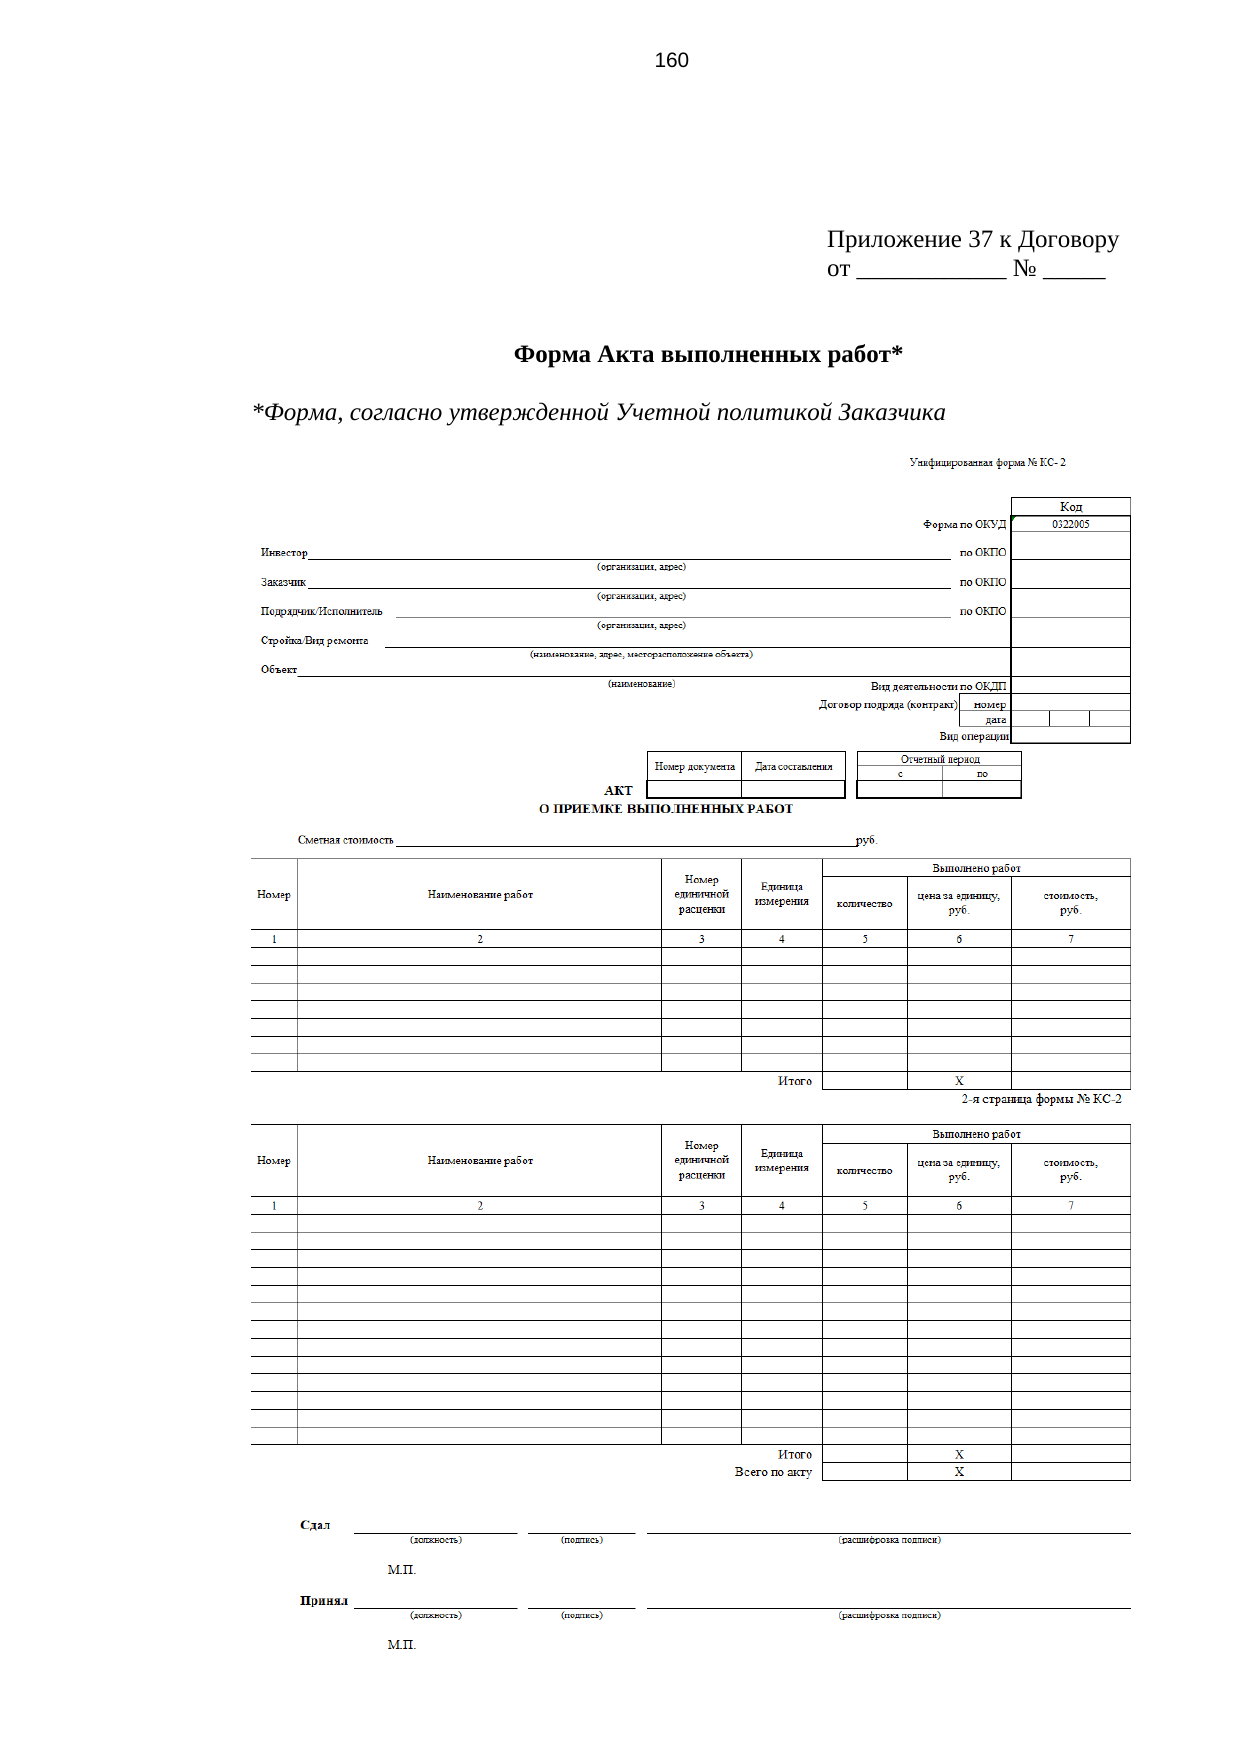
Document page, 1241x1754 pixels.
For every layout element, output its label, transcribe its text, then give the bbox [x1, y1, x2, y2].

text Форма Акта выполненных работ* [177, 339, 1166, 368]
picture [251, 454, 1131, 1653]
text от ____________ № _____ [827, 253, 1166, 282]
text Приложение 37 к Договору [827, 224, 1166, 253]
text *Форма, согласно утвержденной Учетной политикой Заказчика [177, 397, 1166, 425]
